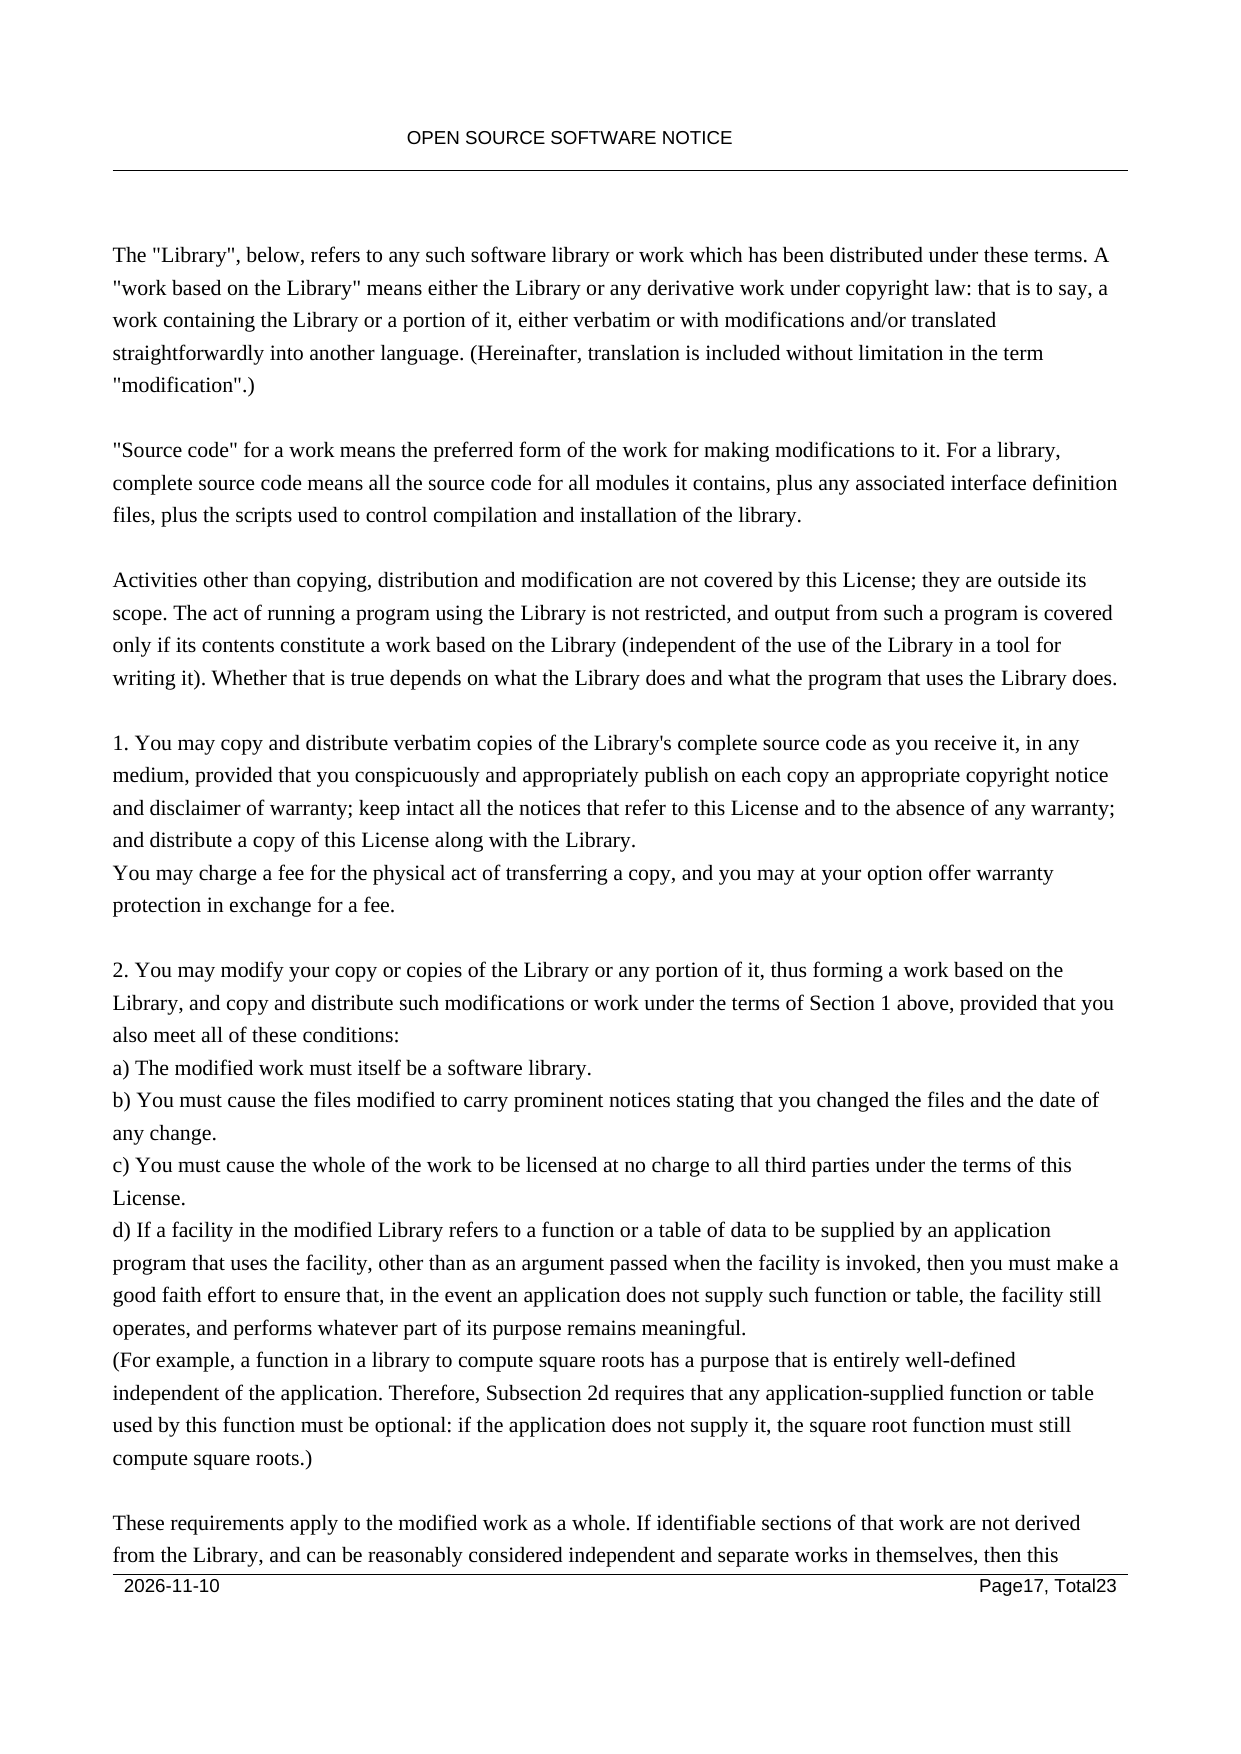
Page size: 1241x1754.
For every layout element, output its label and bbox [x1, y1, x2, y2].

text [112, 206, 1128, 1571]
